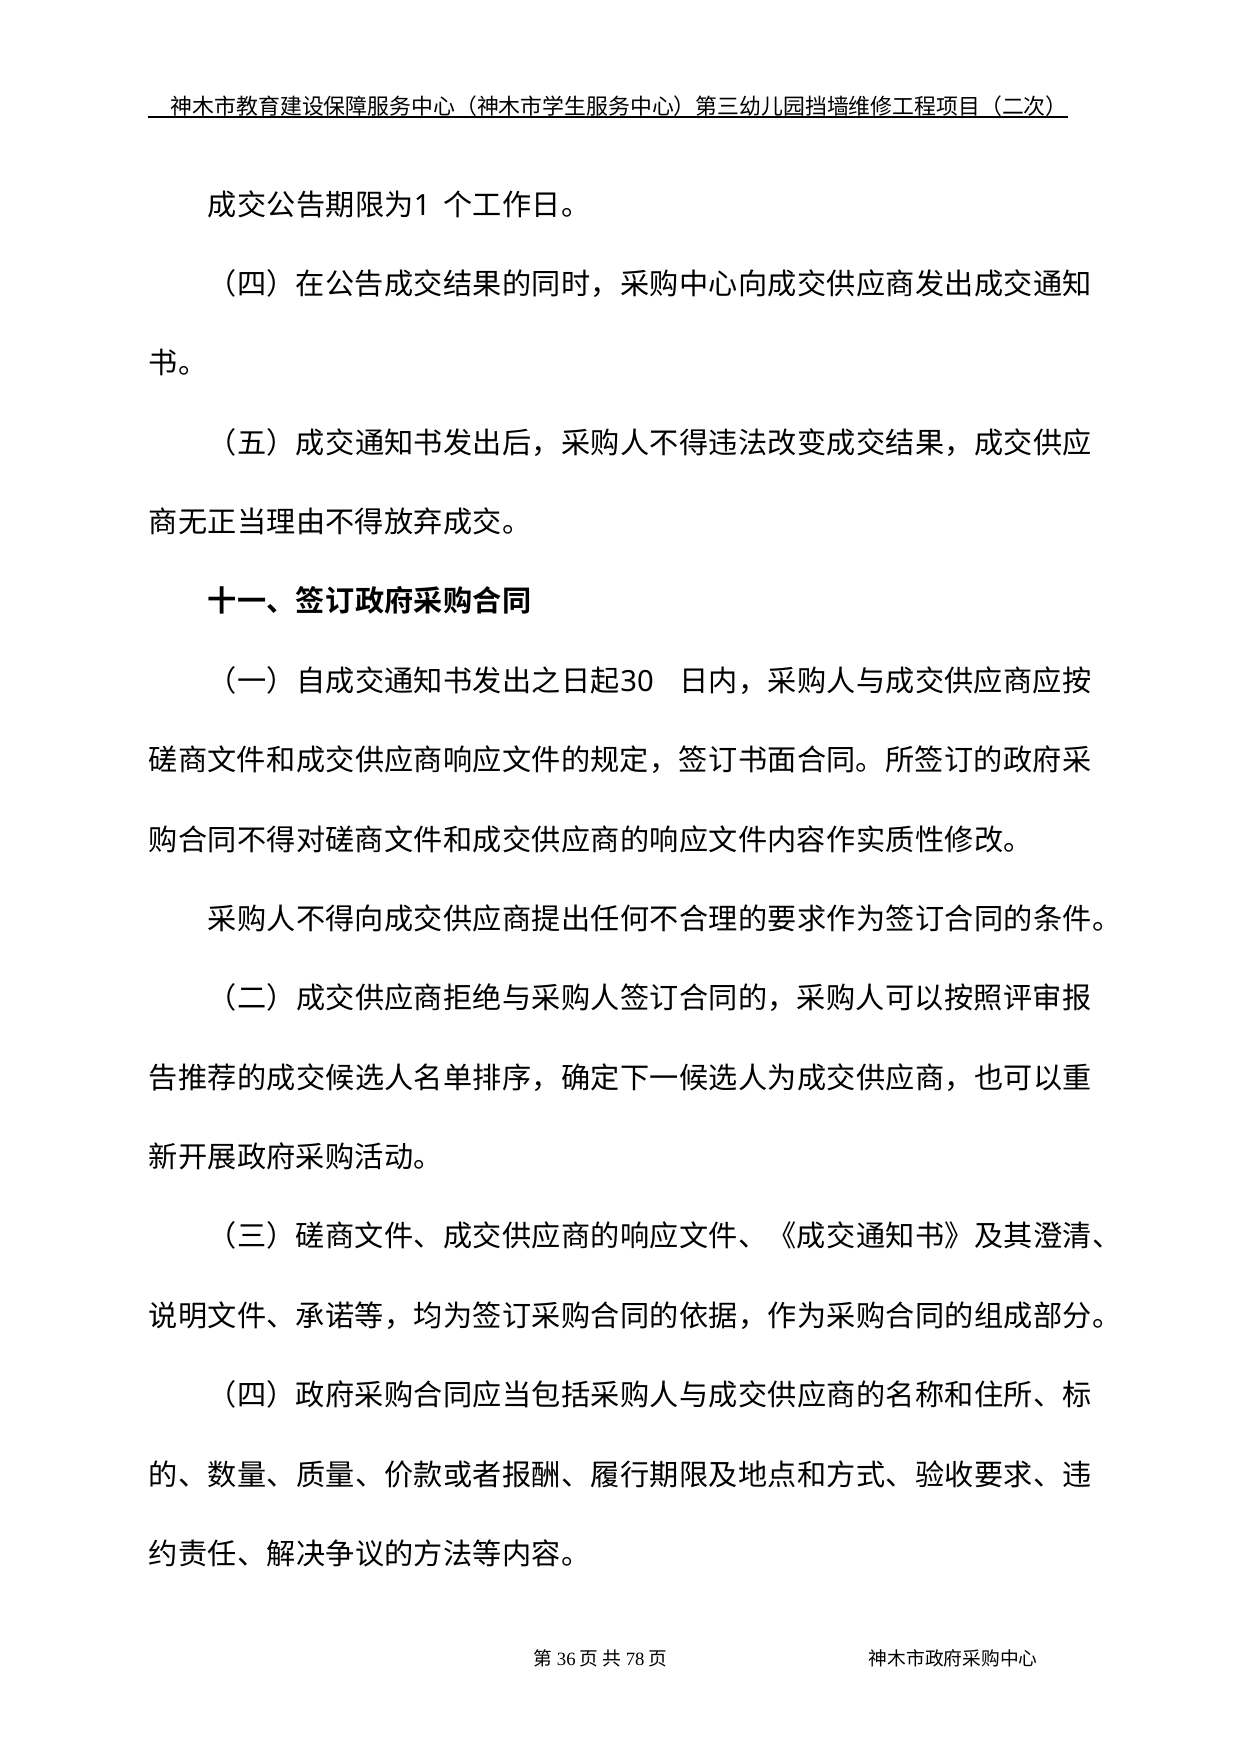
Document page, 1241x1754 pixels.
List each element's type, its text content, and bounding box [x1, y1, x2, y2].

text （一）自成交通知书发出之日起30日内，采购人与成交供应商应按磋商文件和成交供应商响应文件的规定，签订书面合同。所签订的政府采购合同不得对磋商文件和成交供应商的响应文件内容作实质性修改。 [148, 639, 1092, 877]
text 采购人不得向成交供应商提出任何不合理的要求作为签订合同的条件。 [148, 877, 1092, 956]
text （四）政府采购合同应当包括采购人与成交供应商的名称和住所、标的、数量、质量、价款或者报酬、履行期限及地点和方式、验收要求、违约责任、解决争议的方法等内容。 [148, 1353, 1092, 1591]
text （二）成交供应商拒绝与采购人签订合同的，采购人可以按照评审报告推荐的成交候选人名单排序，确定下一候选人为成交供应商，也可以重新开展政府采购活动。 [148, 956, 1092, 1194]
text （五）成交通知书发出后，采购人不得违法改变成交结果，成交供应商无正当理由不得放弃成交。 [148, 401, 1092, 559]
text （四）在公告成交结果的同时，采购中心向成交供应商发出成交通知书。 [148, 242, 1092, 401]
text 十一、签订政府采购合同 [148, 559, 1092, 639]
text （三）磋商文件、成交供应商的响应文件、《成交通知书》及其澄清、说明文件、承诺等，均为签订采购合同的依据，作为采购合同的组成部分。 [148, 1194, 1092, 1353]
text 成交公告期限为1个工作日。 [148, 163, 1092, 242]
